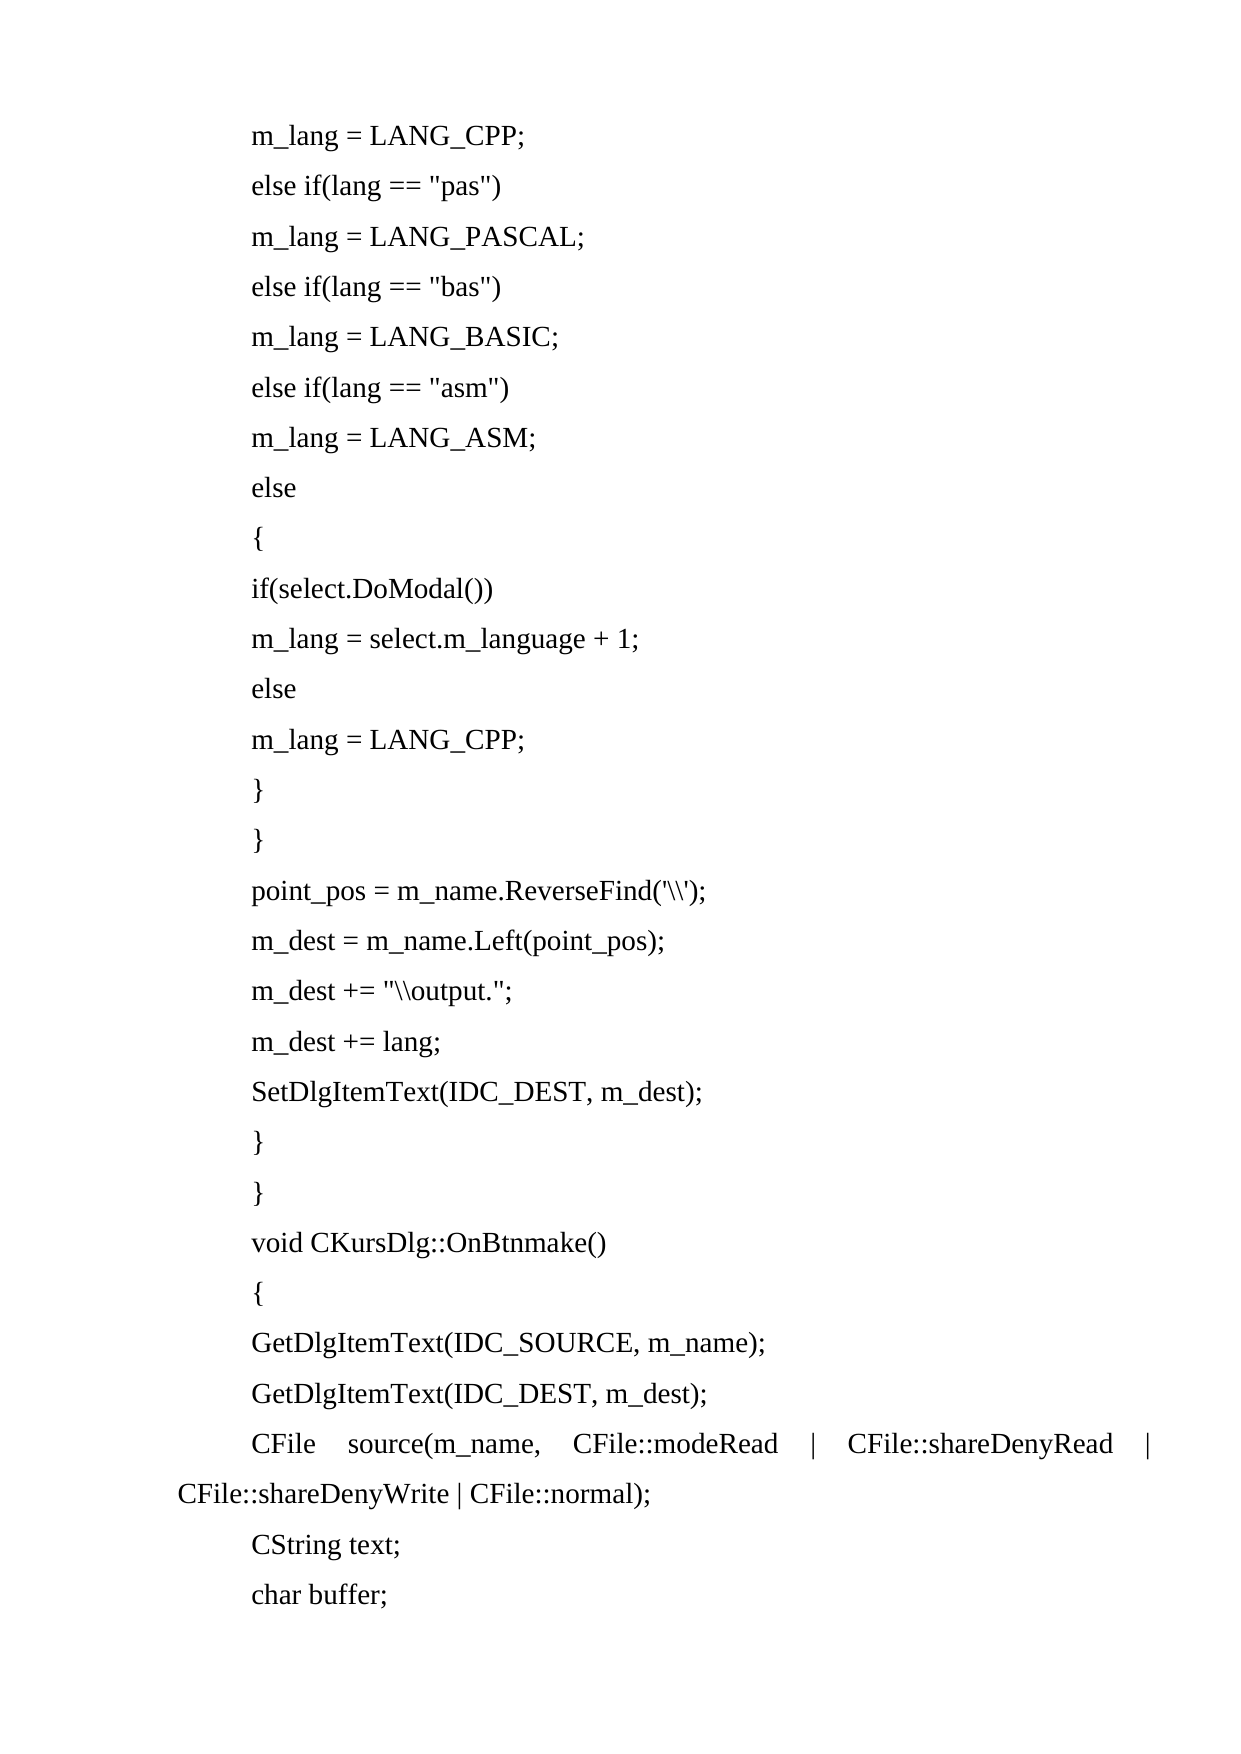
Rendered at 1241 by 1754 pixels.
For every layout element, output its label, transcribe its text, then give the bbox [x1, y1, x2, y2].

text } [177, 822, 1152, 856]
text SetDlgItemText(IDC_DEST, m_dest); [177, 1074, 1152, 1108]
text void CKursDlg::OnBtnmake() [177, 1225, 1152, 1258]
text GetDlgItemText(IDC_DEST, m_dest); [177, 1376, 1152, 1409]
text else if(lang == "pas") [177, 168, 1152, 202]
text char buffer; [177, 1577, 1152, 1611]
text m_dest += "\\output."; [177, 973, 1152, 1007]
text } [177, 772, 1152, 806]
text else if(lang == "bas") [177, 269, 1152, 303]
text } [177, 1175, 1152, 1208]
text m_dest = m_name.Left(point_pos); [177, 923, 1152, 957]
text { [177, 1275, 1152, 1309]
text else [177, 672, 1152, 705]
text m_lang = LANG_CPP; [177, 118, 1152, 152]
text else if(lang == "asm") [177, 370, 1152, 403]
text GetDlgItemText(IDC_SOURCE, m_name); [177, 1326, 1152, 1359]
text m_lang = select.m_language + 1; [177, 621, 1152, 655]
text CFile source(m_name, CFile::modeRead | CFile::shareDenyRead | CFile::shareDenyWrite | CFile::normal); [177, 1426, 1152, 1510]
text m_lang = LANG_PASCAL; [177, 219, 1152, 252]
text if(select.DoModal()) [177, 571, 1152, 604]
text point_pos = m_name.ReverseFind('\\'); [177, 873, 1152, 906]
text else [177, 470, 1152, 504]
text m_lang = LANG_ASM; [177, 420, 1152, 453]
text m_dest += lang; [177, 1024, 1152, 1057]
text m_lang = LANG_CPP; [177, 722, 1152, 755]
text { [177, 521, 1152, 554]
text CString text; [177, 1527, 1152, 1560]
text m_lang = LANG_BASIC; [177, 319, 1152, 353]
text } [177, 1124, 1152, 1158]
